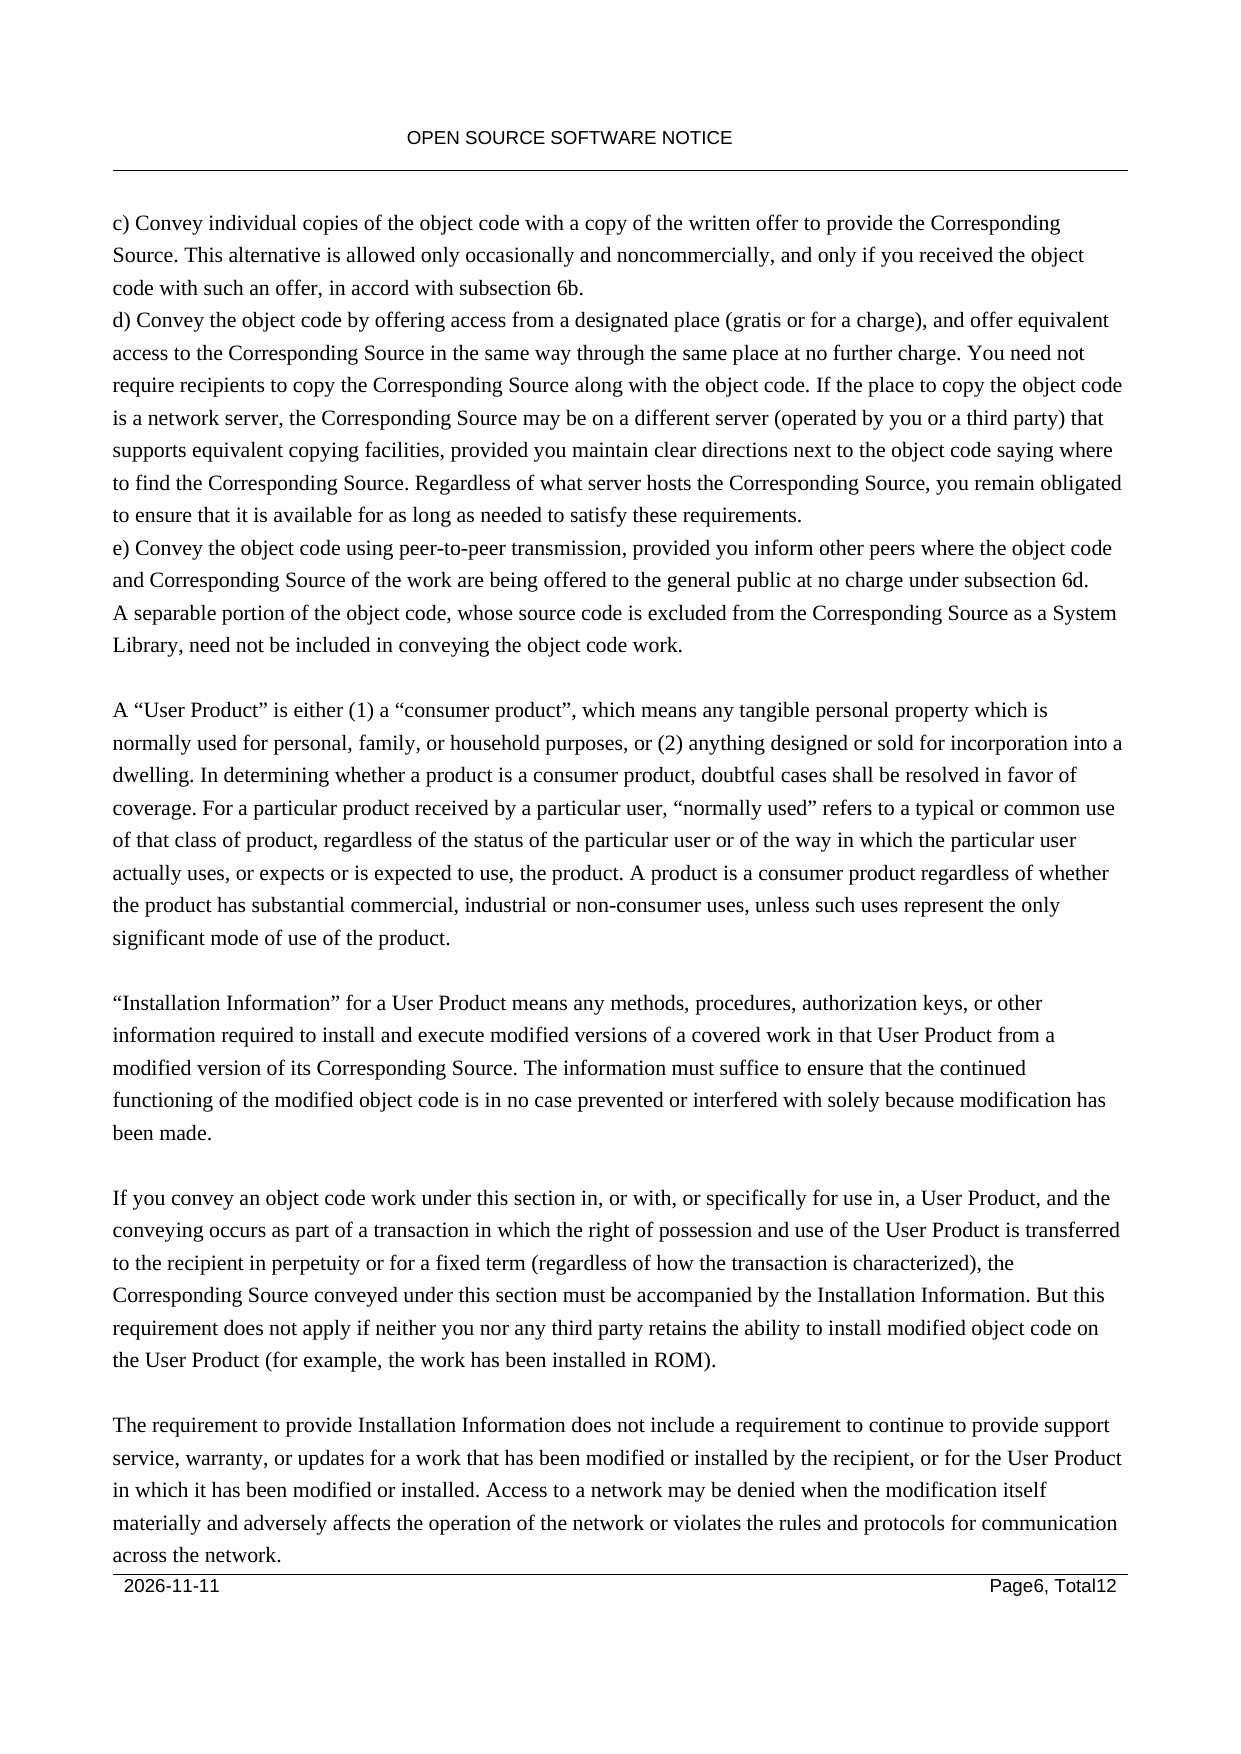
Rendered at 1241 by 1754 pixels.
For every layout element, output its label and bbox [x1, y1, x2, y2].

text [112, 206, 1128, 1571]
